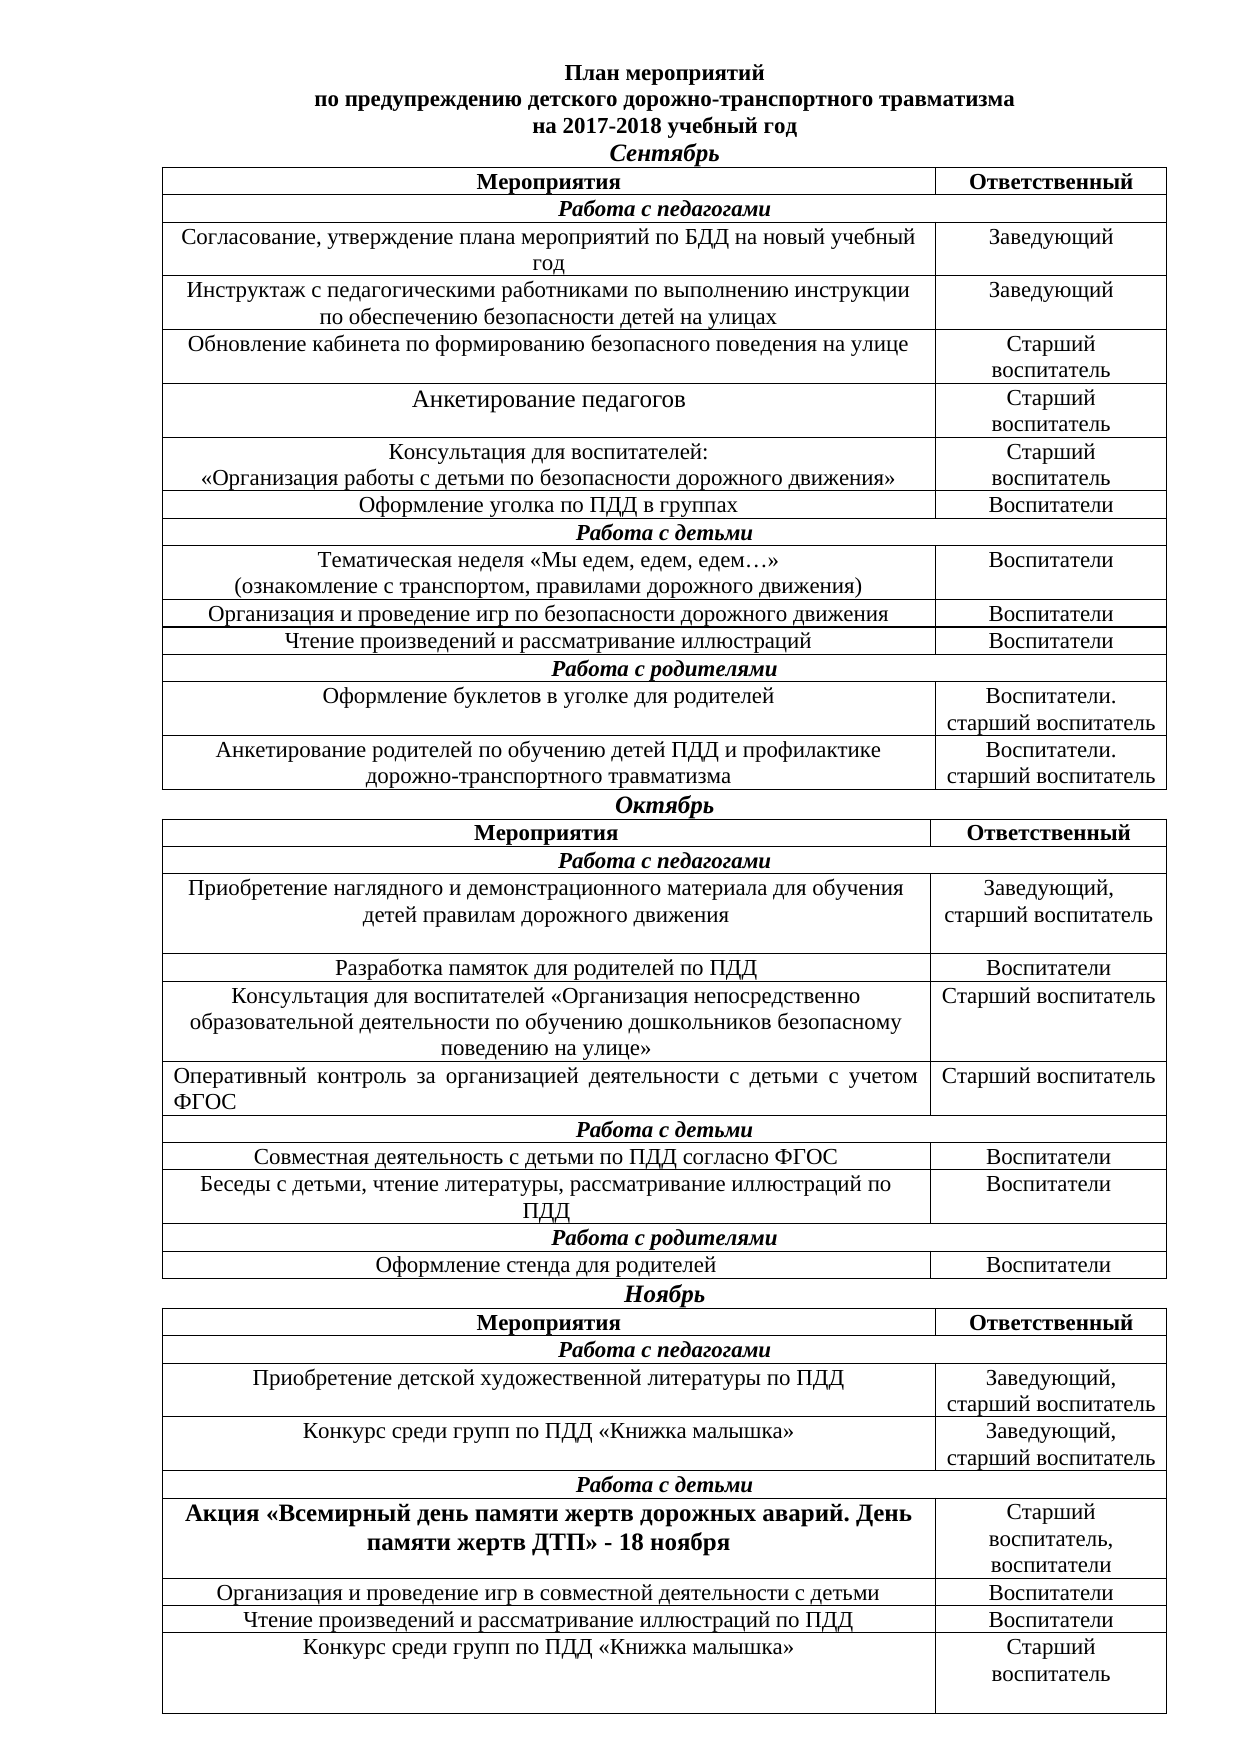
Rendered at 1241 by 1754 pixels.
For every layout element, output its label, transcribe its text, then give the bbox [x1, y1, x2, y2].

text по предупреждению детского дорожно-транспортного травматизма [177, 85, 1152, 112]
table_cell Работа с детьми [163, 1116, 1166, 1142]
table_cell Старший воспитатель [936, 330, 1166, 383]
table_cell Воспитатели [936, 491, 1166, 518]
table_cell Старший воспитатель, воспитатели [936, 1499, 1166, 1577]
table_cell Работа с детьми [163, 1471, 1166, 1497]
table_cell Воспитатели [936, 628, 1166, 654]
table_cell Воспитатели [936, 1606, 1166, 1632]
table_cell Воспитатели [936, 600, 1166, 626]
table_cell Воспитатели. старший воспитатель [936, 682, 1166, 735]
table_cell Воспитатели [931, 1170, 1166, 1223]
table_cell Приобретение наглядного и демонстрационного материала для обучения детей правилам дорожного движения [163, 874, 930, 953]
table_cell Воспитатели [936, 546, 1166, 599]
table_cell Чтение произведений и рассматривание иллюстраций по ПДД [163, 1606, 935, 1632]
table_cell Приобретение детской художественной литературы по ПДД [163, 1364, 935, 1416]
table_header Ответственный [931, 820, 1166, 846]
table_cell Тематическая неделя «Мы едем, едем, едем…» (ознакомление с транспортом, правилами дорожного движения) [163, 546, 935, 599]
table_cell Работа с родителями [163, 655, 1166, 681]
table_cell Организация и проведение игр по безопасности дорожного движения [163, 600, 935, 626]
table_cell Совместная деятельность с детьми по ПДД согласно ФГОС [163, 1143, 930, 1169]
table_cell Заведующий [936, 223, 1166, 275]
table_cell Акция «Всемирный день памяти жертв дорожных аварий. День памяти жертв ДТП» - 18 ноября [163, 1499, 935, 1577]
table_cell Воспитатели [931, 1252, 1166, 1278]
table_header Мероприятия [163, 1309, 935, 1335]
table_cell Анкетирование педагогов [163, 384, 935, 437]
table_cell Работа с педагогами [163, 1336, 1166, 1362]
table_cell Воспитатели [931, 1143, 1166, 1169]
table_cell Работа с педагогами [163, 195, 1166, 222]
table_cell Старший воспитатель [931, 1062, 1166, 1114]
table_cell Заведующий, старший воспитатель [931, 874, 1166, 953]
table_cell Воспитатели [936, 1579, 1166, 1605]
table_cell Разработка памяток для родителей по ПДД [163, 954, 930, 981]
table_cell Заведующий, старший воспитатель [936, 1364, 1166, 1416]
table_cell Старший воспитатель [931, 982, 1166, 1061]
text План мероприятий [177, 59, 1152, 85]
subtitle Сентябрь [177, 138, 1152, 167]
table_cell Консультация для воспитателей «Организация непосредственно образовательной деятельности по обучению дошкольников безопасному поведению на улице» [163, 982, 930, 1061]
table_cell Чтение произведений и рассматривание иллюстраций [163, 628, 935, 654]
table_cell Беседы с детьми, чтение литературы, рассматривание иллюстраций по ПДД [163, 1170, 930, 1223]
table_cell Оформление уголка по ПДД в группах [163, 491, 935, 518]
table_cell Воспитатели [931, 954, 1166, 981]
table_cell Конкурс среди групп по ПДД «Книжка малышка» [163, 1633, 935, 1712]
table_header Ответственный [936, 168, 1166, 194]
table_cell Работа с родителями [163, 1224, 1166, 1251]
table_cell Конкурс среди групп по ПДД «Книжка малышка» [163, 1417, 935, 1470]
table_cell Консультация для воспитателей: «Организация работы с детьми по безопасности дорожного движения» [163, 438, 935, 490]
table_cell Анкетирование родителей по обучению детей ПДД и профилактике дорожно-транспортного травматизма [163, 736, 935, 789]
table_header Мероприятия [163, 168, 935, 194]
subtitle Октябрь [177, 790, 1152, 818]
table_cell Старший воспитатель [936, 438, 1166, 490]
table_cell Работа с детьми [163, 519, 1166, 545]
table_header Ответственный [936, 1309, 1166, 1335]
table_cell Оформление стенда для родителей [163, 1252, 930, 1278]
table_cell Согласование, утверждение плана мероприятий по БДД на новый учебный год [163, 223, 935, 275]
subtitle Ноябрь [177, 1279, 1152, 1308]
table_cell Заведующий, старший воспитатель [936, 1417, 1166, 1470]
text на 2017-2018 учебный год [177, 112, 1152, 138]
table_cell Оформление буклетов в уголке для родителей [163, 682, 935, 735]
table_cell Организация и проведение игр в совместной деятельности с детьми [163, 1579, 935, 1605]
table_cell Старший воспитатель [936, 1633, 1166, 1712]
table_cell Инструктаж с педагогическими работниками по выполнению инструкции по обеспечению безопасности детей на улицах [163, 276, 935, 329]
table_cell Обновление кабинета по формированию безопасного поведения на улице [163, 330, 935, 383]
table_cell Воспитатели. старший воспитатель [936, 736, 1166, 789]
table_cell Заведующий [936, 276, 1166, 329]
table_cell Оперативный контроль за организацией деятельности с детьми с учетом ФГОС [163, 1062, 930, 1114]
table_cell Старший воспитатель [936, 384, 1166, 437]
table_cell Работа с педагогами [163, 847, 1166, 873]
table_header Мероприятия [163, 820, 930, 846]
